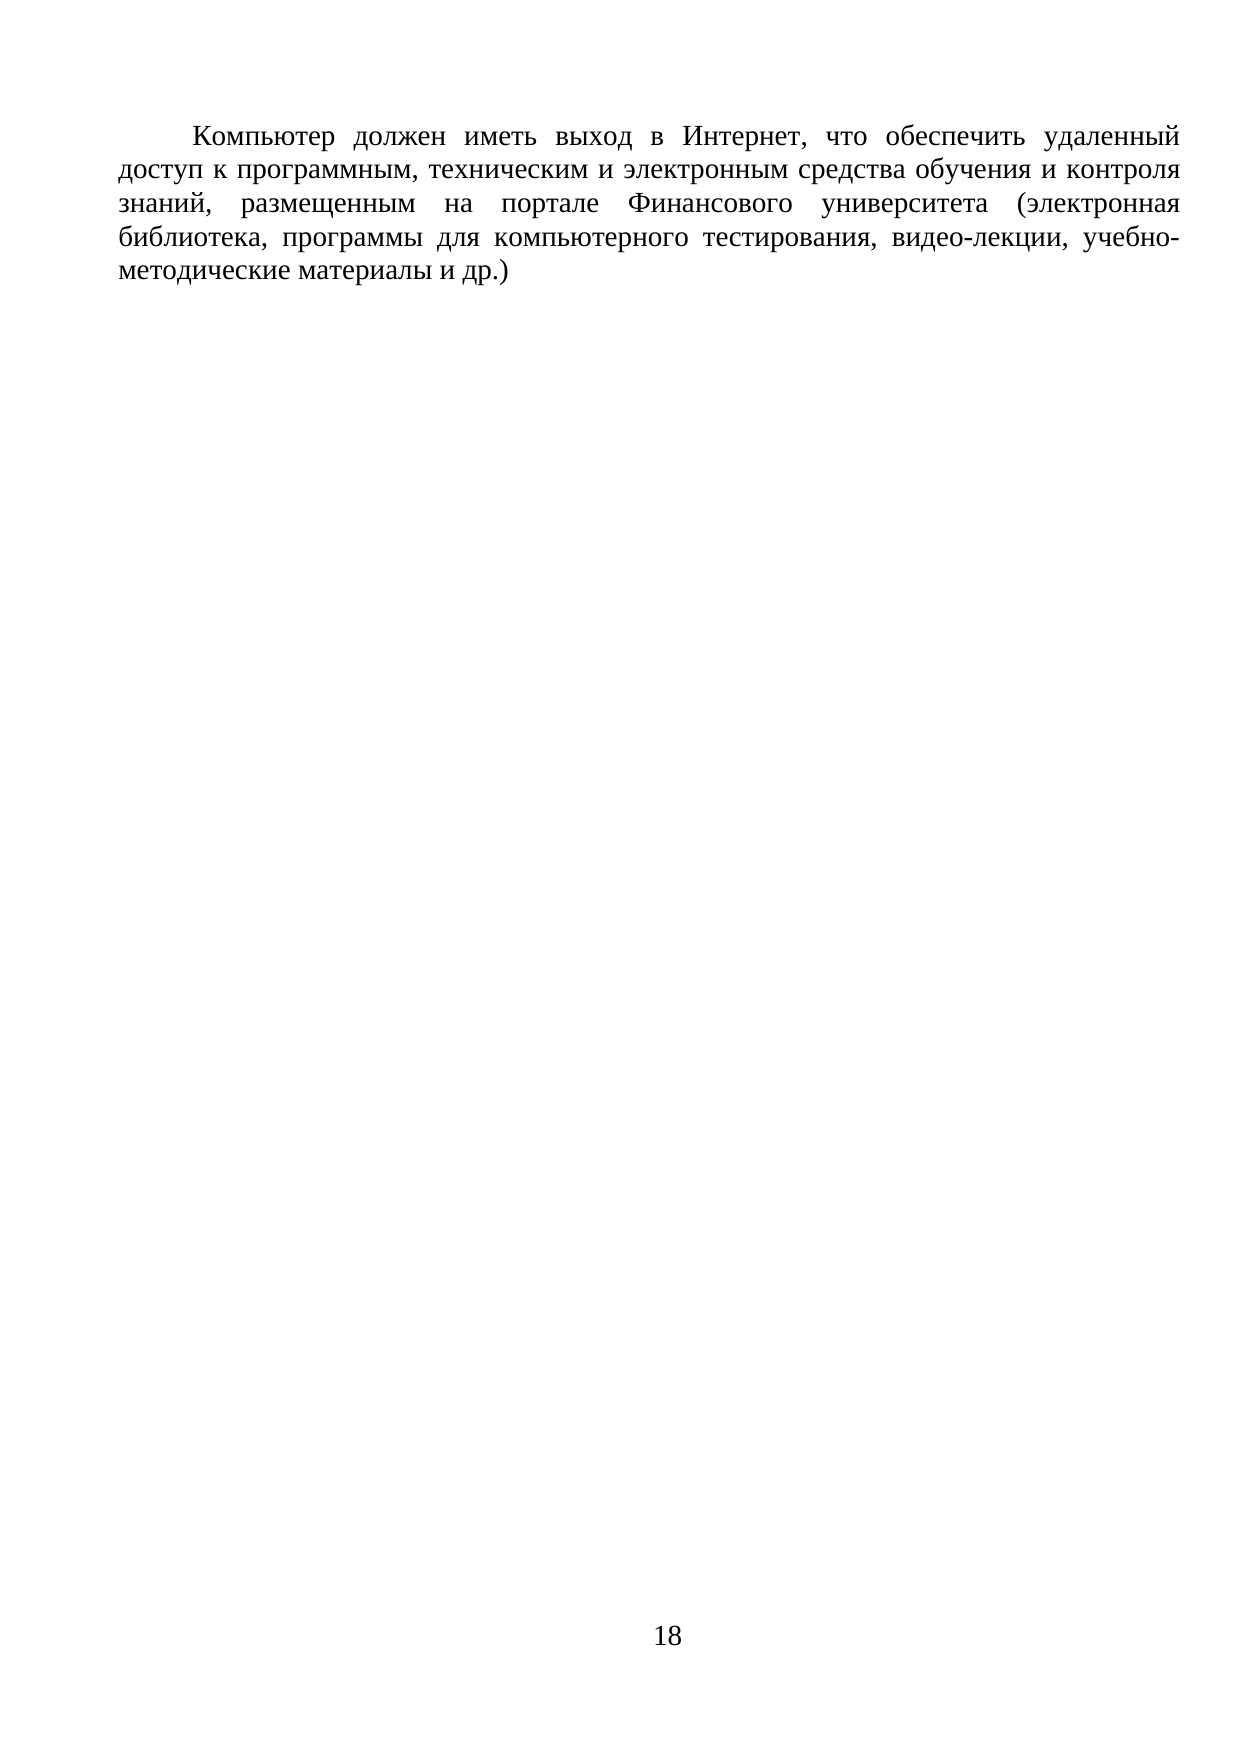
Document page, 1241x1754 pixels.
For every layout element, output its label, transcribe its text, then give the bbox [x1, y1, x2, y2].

text Компьютер должен иметь выход в Интернет, что обеспечить удаленный доступ к программным, техническим и электронным средства обучения и контроля знаний, размещенным на портале Финансового университета (электронная библиотека, программы для компьютерного тестирования, видео-лекции, учебно-методические материалы и др.) [118, 118, 1181, 286]
